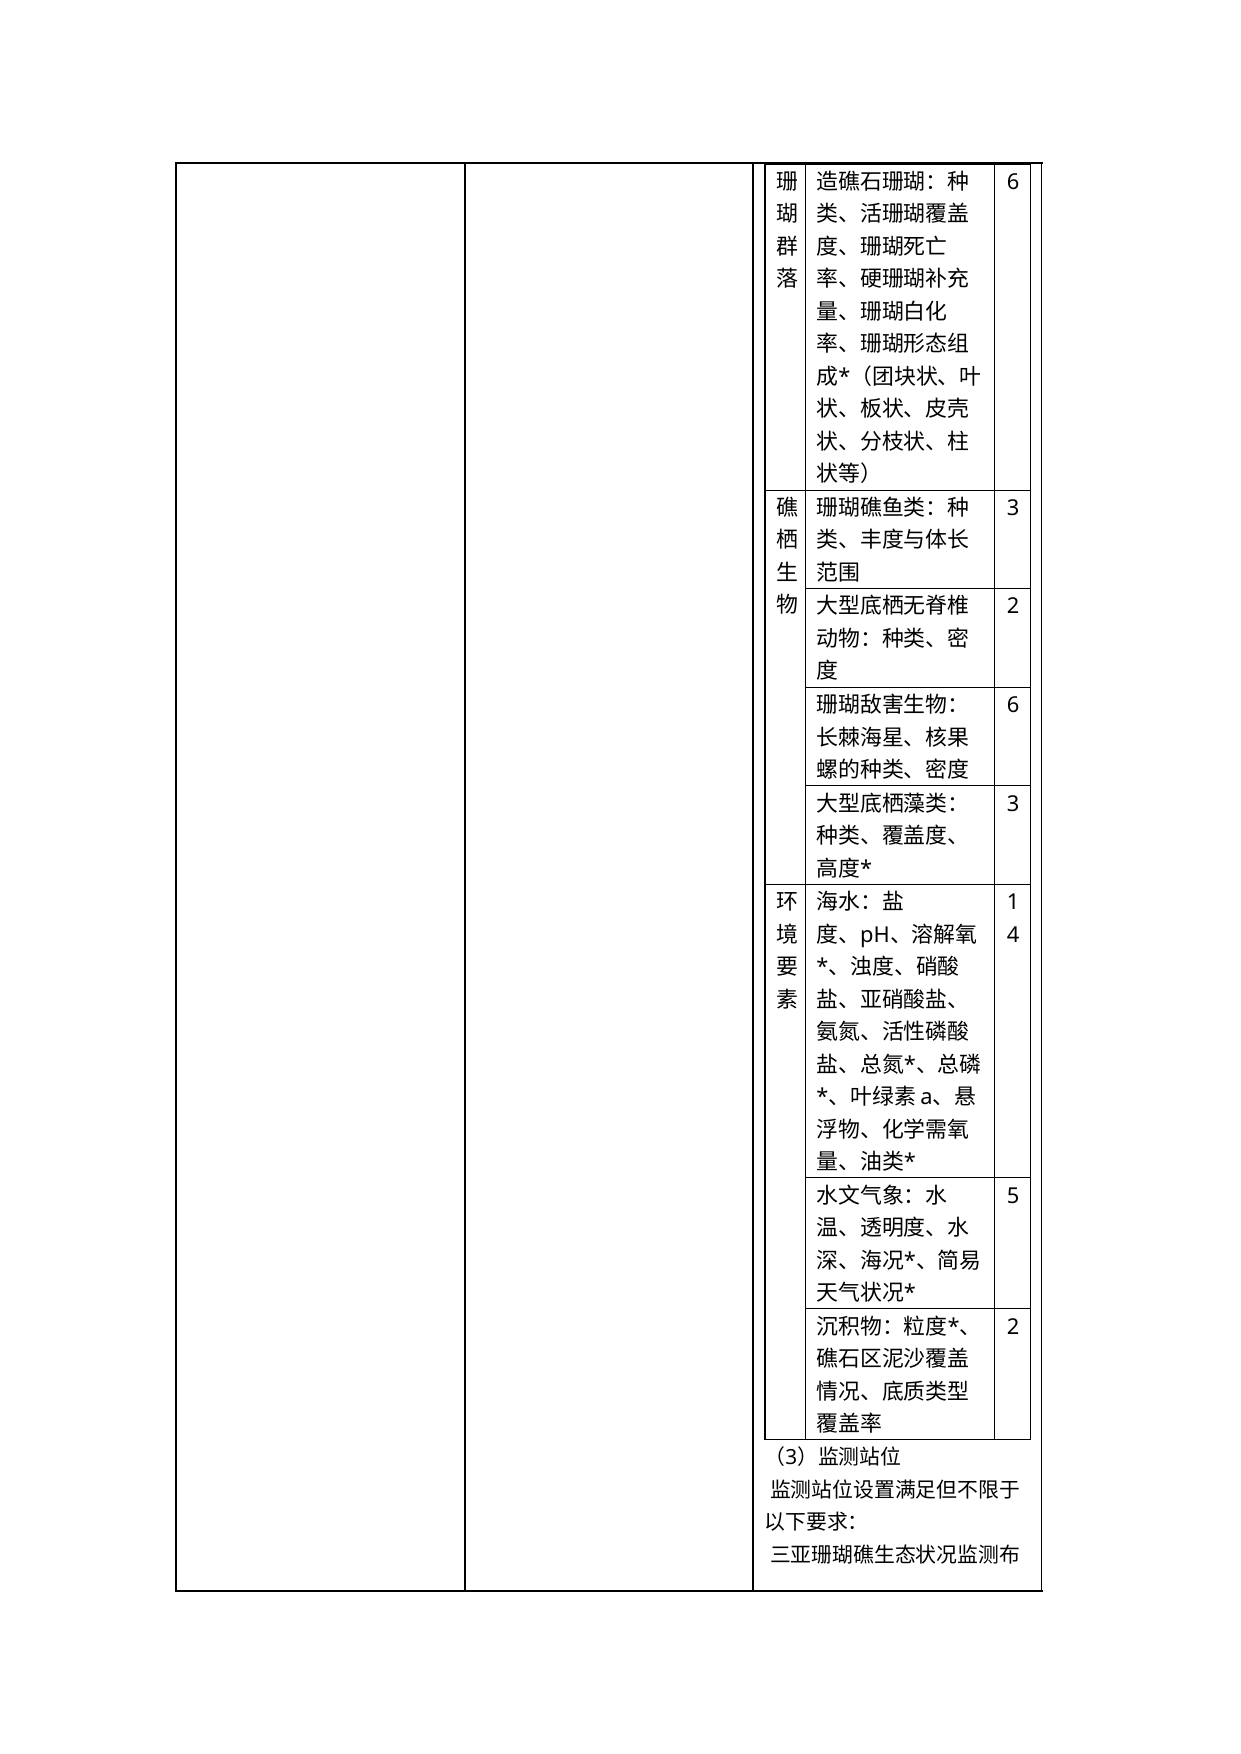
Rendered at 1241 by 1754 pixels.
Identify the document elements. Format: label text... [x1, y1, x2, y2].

table_cell ★ [466, 164, 752, 1590]
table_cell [754, 164, 1041, 1590]
table_cell 1 [177, 164, 464, 1590]
